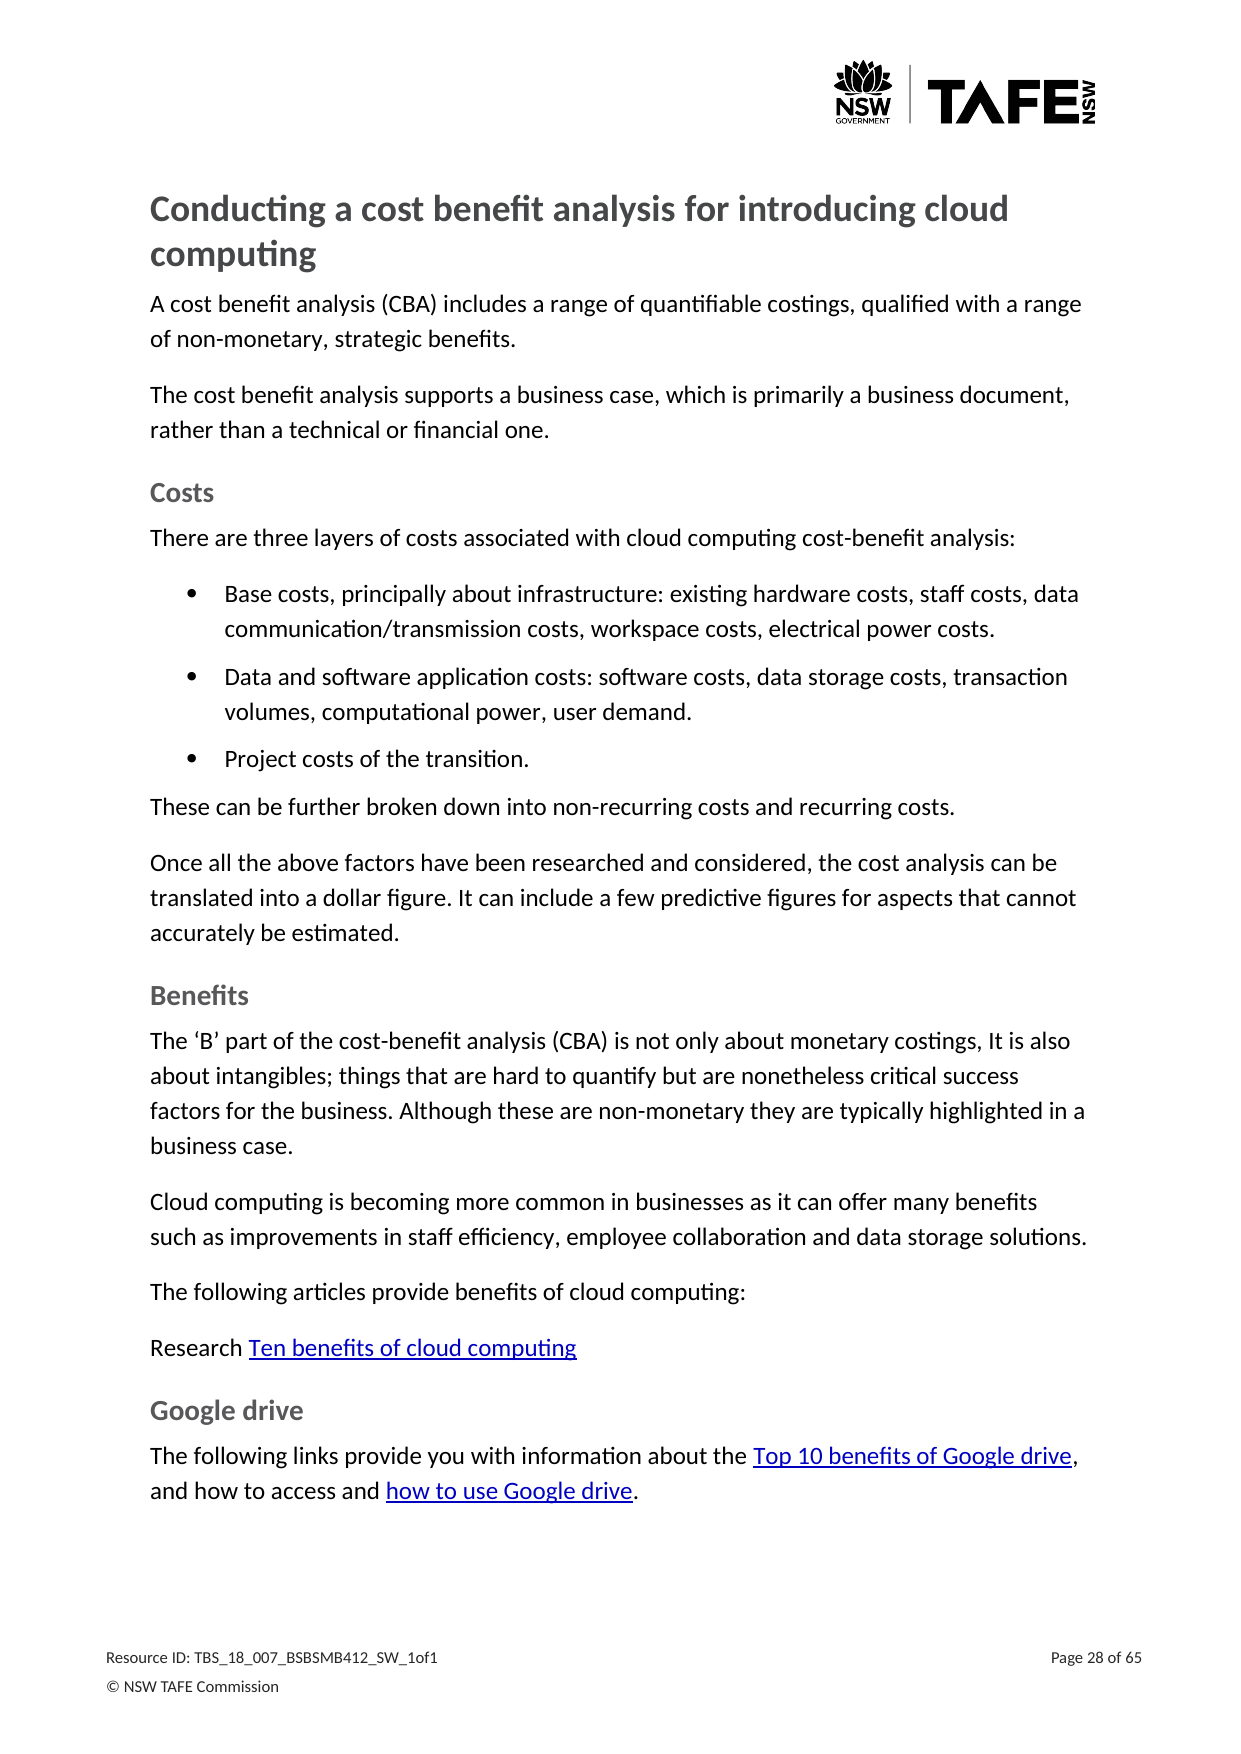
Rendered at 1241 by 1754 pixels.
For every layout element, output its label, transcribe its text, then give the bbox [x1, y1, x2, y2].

subtitle Benefits [150, 977, 1090, 1012]
text The following links provide you with information about the Top 10 benefits of Google drive, and how to access and how to use Google drive. [150, 1441, 1090, 1506]
list Project costs of the transition. [187, 743, 1090, 774]
subtitle Conducting a cost benefit analysis for introducing cloud computing [150, 184, 1090, 276]
subtitle Google drive [150, 1392, 1090, 1428]
list Data and software application costs: software costs, data storage costs, transaction volumes, computational power, user demand. [187, 661, 1090, 726]
list Base costs, principally about infrastructure: existing hardware costs, staff costs, data communication/transmission costs, workspace costs, electrical power costs. [187, 578, 1090, 644]
picture [834, 59, 1095, 125]
text There are three layers of costs associated with cloud computing cost-benefit analysis: [150, 523, 1090, 553]
text The following articles provide benefits of cloud computing: [150, 1277, 1090, 1307]
text Cloud computing is becoming more common in businesses as it can offer many benefits such as improvements in staff efficiency, employee collaboration and data storage solutions. [150, 1186, 1090, 1251]
text Research Ten benefits of cloud computing [150, 1332, 1090, 1363]
text These can be further broken down into non-recurring costs and recurring costs. [150, 791, 1090, 821]
text Once all the above factors have been researched and considered, the cost analysis can be translated into a dollar figure. It can include a few predictive figures for aspects that cannot accurately be estimated. [150, 847, 1090, 947]
text A cost benefit analysis (CBA) includes a range of quantifiable costings, qualified with a range of non-monetary, strategic benefits. [150, 289, 1090, 354]
text The ‘B’ part of the cost-benefit analysis (CBA) is not only about monetary costings, It is also about intangibles; things that are hard to quantify but are nonetheless critical success factors for the business. Although these are non-monetary they are typically highlighted in a business case. [150, 1025, 1090, 1160]
text The cost benefit analysis supports a business case, which is primarily a business document, rather than a technical or financial one. [150, 379, 1090, 445]
subtitle Costs [150, 474, 1090, 510]
